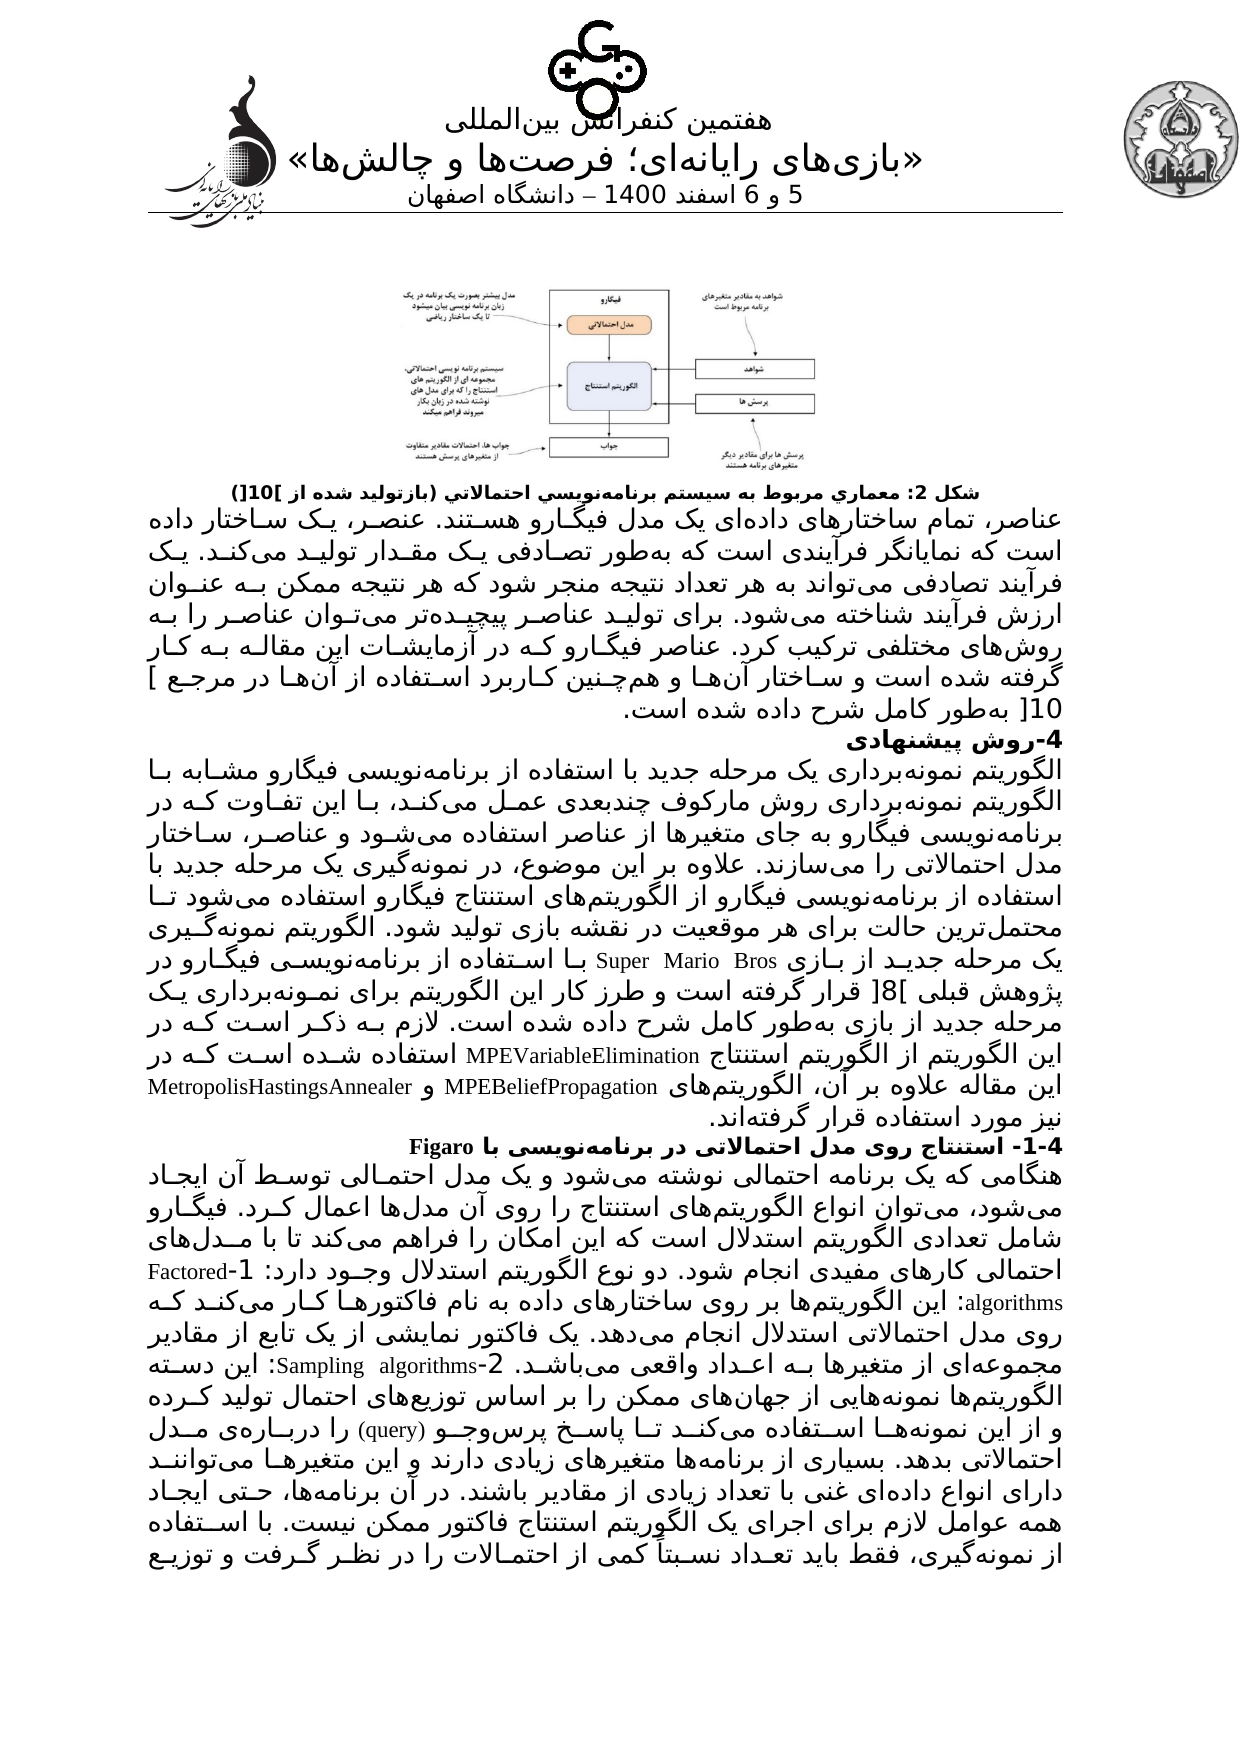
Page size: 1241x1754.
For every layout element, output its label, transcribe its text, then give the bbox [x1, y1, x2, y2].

picture [1120, 79, 1241, 199]
text شکل 2: معماري مربوط به سيستم برنامه‌نويسي احتمالاتي (بازتولید شده از ]10[) [148, 482, 1063, 504]
picture [547, 18, 648, 122]
picture [147, 75, 302, 229]
text 4-روش پیشنهادی [148, 725, 1063, 754]
text عناصر، تمام ساختارهای داده‌ای یک مدل فیگارو هستند. عنصر، یک ساختار داده است که نمایانگر فرآیندی است که به‌طور تصادفی یک مقدار تولید می‌کند. یک فرآیند تصادفی می‌تواند به هر تعداد نتیجه منجر شود که هر نتیجه ممکن به عنوان ارزش فرآیند شناخته می‌شود. برای تولید عناصر پیچیده‌تر می‌توان عناصر را به روش‌های مختلفی ترکیب کرد. عناصر فیگارو که در آزمایشات این مقاله به کار گرفته شده است و ساختار آن‌ها و هم‌چنین کاربرد استفاده از آن‌ها در مرجع ]10[ به‌طور کامل شرح داده شده است. [148, 504, 1063, 725]
text الگوریتم نمونه‌برداری یک مرحله جدید با استفاده از برنامه‌نویسی فیگارو مشابه با الگوریتم نمونه‌برداری روش مارکوف چندبعدی عمل می‌کند، با این تفاوت که در برنامه‌نویسی فیگارو به جای متغیرها از عناصر استفاده می‌شود و عناصر، ساختار مدل احتمالاتی را می‌سازند. علاوه‌ بر این موضوع، در نمونه‌گیری یک مرحله جدید با استفاده از برنامه‌نویسی فیگارو از الگوریتم‌های استنتاج فیگارو استفاده می‌شود تا محتمل‌ترین حالت برای هر موقعیت در نقشه بازی تولید شود. الگوریتم نمونه‌گیری یک مرحله جدید از بازی Super Mario Bros با استفاده از برنامه‌نویسی فیگارو در پژوهش قبلی ]8[ قرار گرفته است و طرز کار این الگوریتم برای نمونه‌برداری یک مرحله جدید از بازی به‌طور کامل شرح داده شده است. لازم به ذکر است که در این الگوریتم از الگوریتم استنتاج MPEVariableElimination استفاده شده است که در این مقاله علاوه بر آن، الگوریتم‌های MPEBeliefPropagation و MetropolisHastingsAnnealer نیز مورد استفاده قرار گرفته‌اند. [148, 754, 1063, 1133]
text 1-4- استنتاج روی مدل احتمالاتی در برنامه‌نویسی با Figaro [148, 1133, 1063, 1159]
picture [400, 263, 817, 482]
